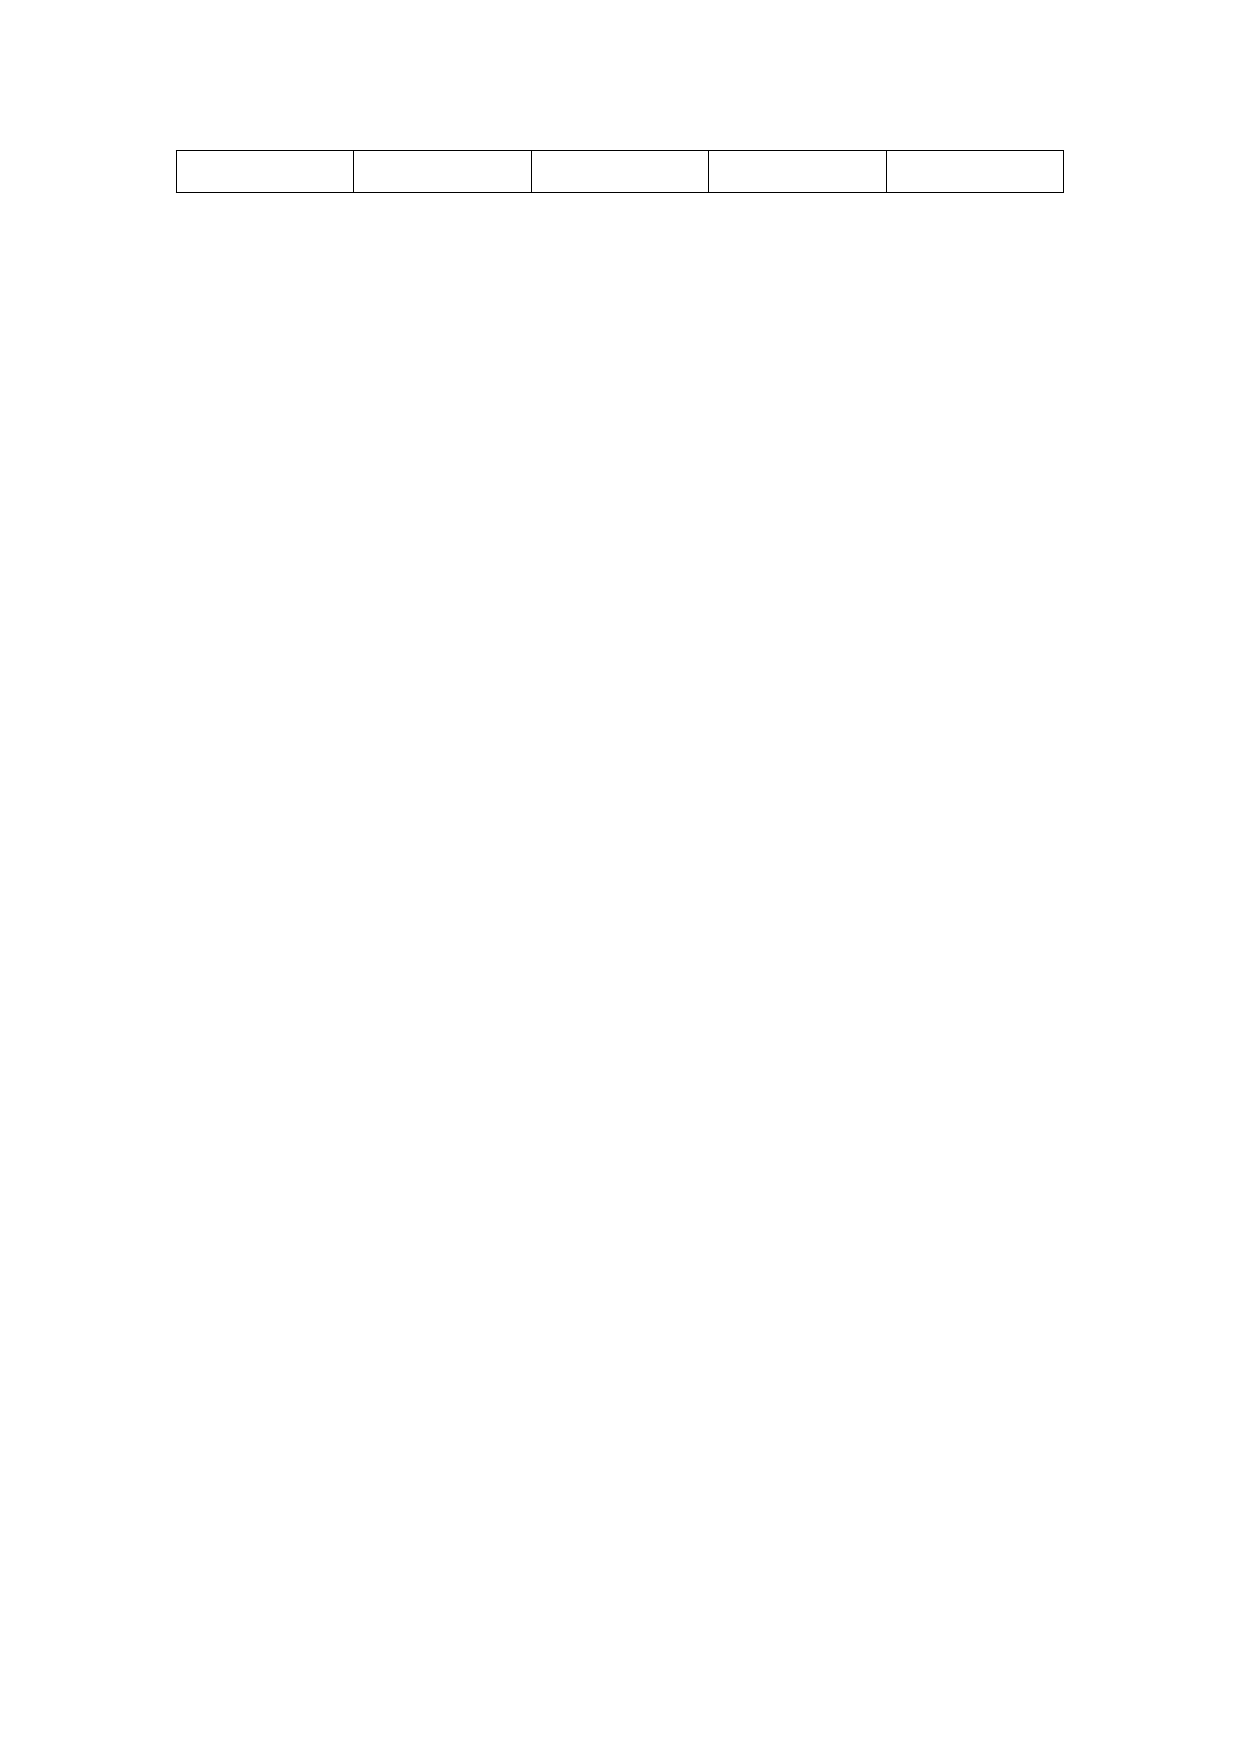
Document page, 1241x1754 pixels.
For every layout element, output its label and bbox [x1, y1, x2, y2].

table_cell [354, 151, 531, 192]
table_cell [532, 151, 708, 192]
table_cell [887, 151, 1063, 192]
table_cell [709, 151, 886, 192]
table_cell [177, 151, 353, 192]
